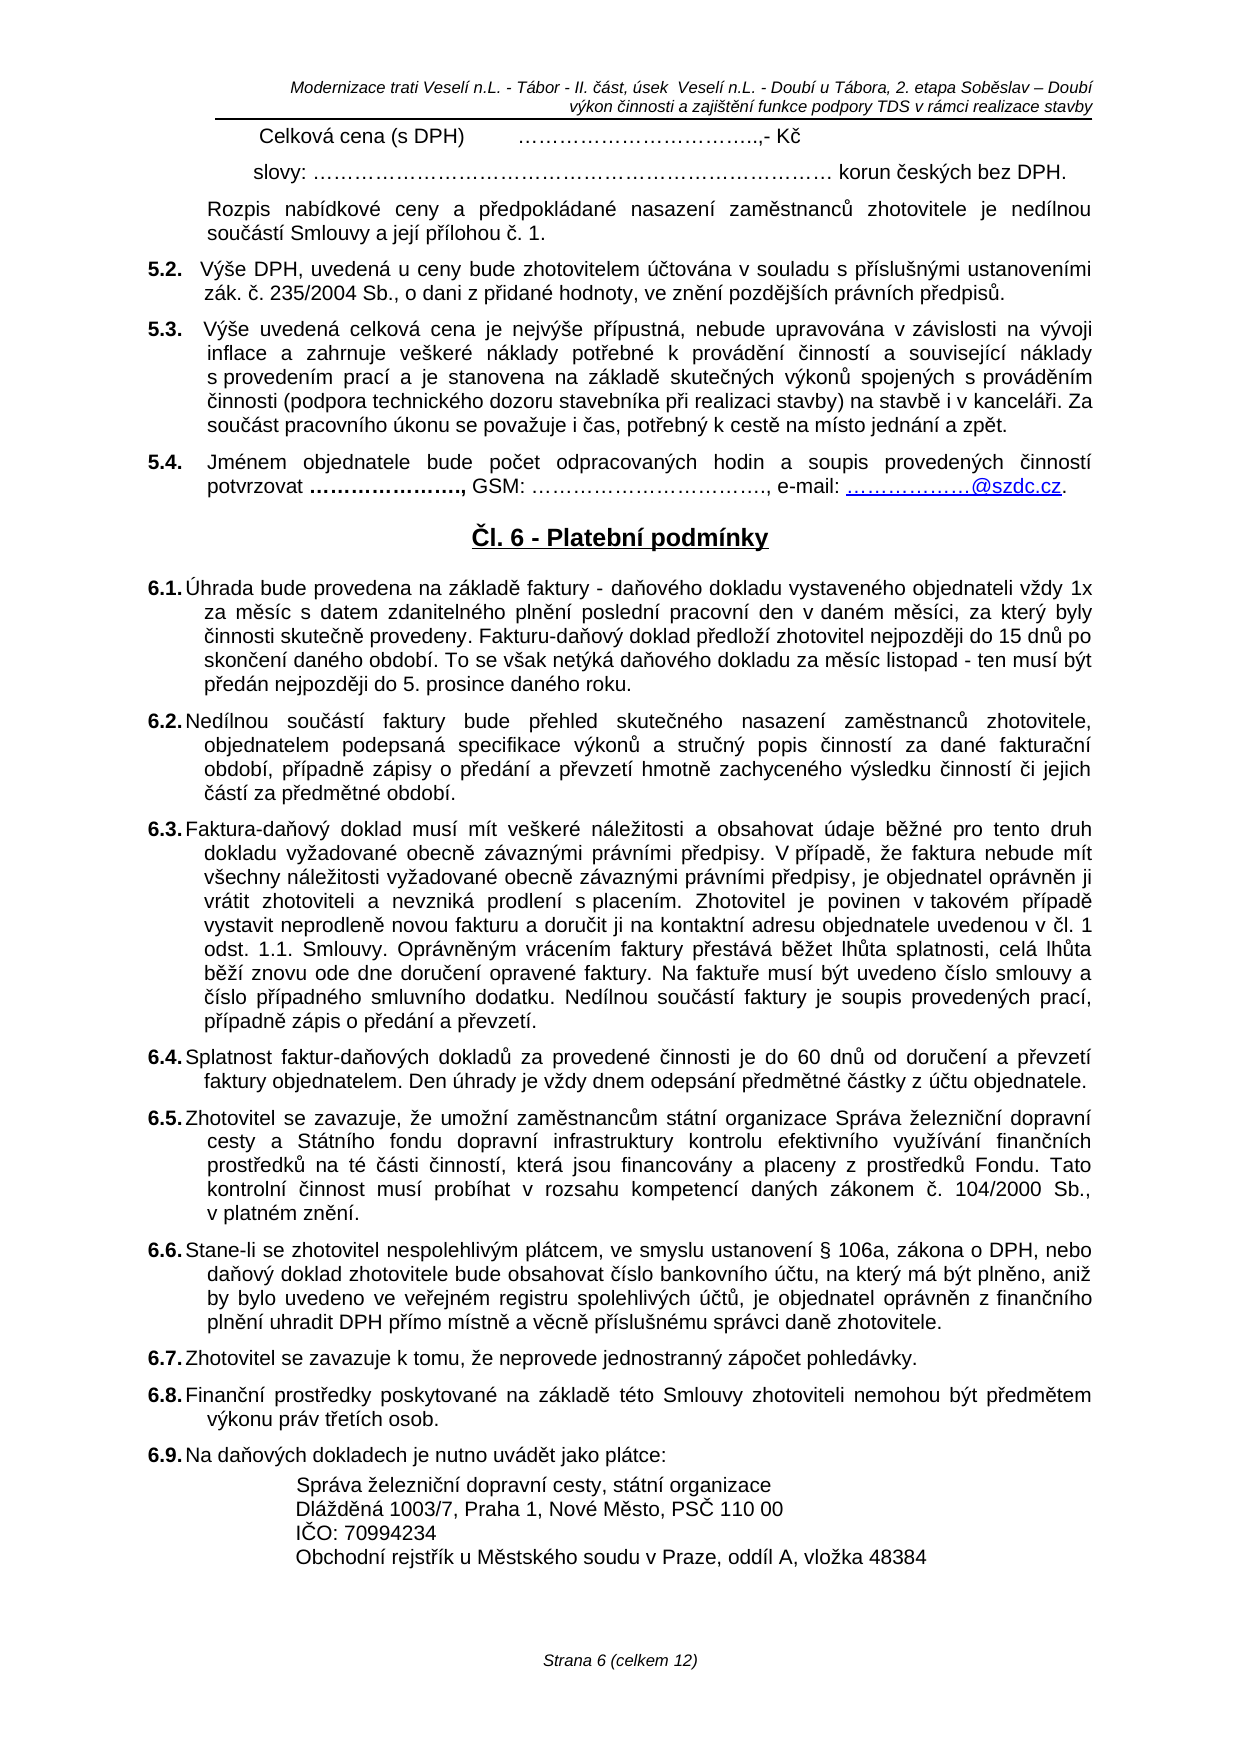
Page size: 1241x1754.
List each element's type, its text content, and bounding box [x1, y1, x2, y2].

text slovy: ………………………………………………………………… korun českých bez DPH. [207, 160, 1092, 184]
list Úhrada bude provedena na základě faktury - daňového dokladu vystaveného objednateli vždy 1x za měsíc s datem zdanitelného plnění poslední pracovní den v daném měsíci, za který byly činnosti skutečně provedeny. Fakturu-daňový doklad předloží zhotovitel nejpozději do 15 dnů po skončení daného období. To se však netýká daňového dokladu za měsíc listopad - ten musí být předán nejpozději do 5. prosince daného roku. [148, 576, 1092, 696]
list Splatnost faktur-daňových dokladů za provedené činnosti je do 60 dnů od doručení a převzetí faktury objednatelem. Den úhrady je vždy dnem odepsání předmětné částky z účtu objednatele. [148, 1045, 1092, 1093]
list Výše DPH, uvedená u ceny bude zhotovitelem účtována v souladu s příslušnými ustanoveními zák. č. 235/2004 Sb., o dani z přidané hodnoty, ve znění pozdějších právních předpisů. [148, 257, 1092, 305]
text Obchodní rejstřík u Městského soudu v Praze, oddíl A, vložka 48384 [222, 1545, 1092, 1569]
list Na daňových dokladech je nutno uvádět jako plátce: [148, 1443, 1092, 1467]
list Zhotovitel se zavazuje k tomu, že neprovede jednostranný zápočet pohledávky. [148, 1346, 1092, 1370]
text 5.3. Výše uvedená celková cena je nejvýše přípustná, nebude upravována v závislosti na vývoji inflace a zahrnuje veškeré náklady potřebné k provádění činností a související náklady s provedením prací a je stanovena na základě skutečných výkonů spojených s prováděním činnosti (podpora technického dozoru stavebníka při realizaci stavby) na stavbě i v kanceláři. Za součást pracovního úkonu se považuje i čas, potřebný k cestě na místo jednání a zpět. [148, 317, 1092, 437]
list Finanční prostředky poskytované na základě této Smlouvy zhotoviteli nemohou být předmětem výkonu práv třetích osob. [148, 1382, 1092, 1430]
subtitle Čl. 6 - Platební podmínky [148, 522, 1092, 551]
text Celková cena (s DPH) ……………………………..,- Kč [207, 123, 1092, 147]
list Faktura-daňový doklad musí mít veškeré náležitosti a obsahovat údaje běžné pro tento druh dokladu vyžadované obecně závaznými právními předpisy. V případě, že faktura nebude mít všechny náležitosti vyžadované obecně závaznými právními předpisy, je objednatel oprávněn ji vrátit zhotoviteli a nevzniká prodlení s placením. Zhotovitel je povinen v takovém případě vystavit neprodleně novou fakturu a doručit ji na kontaktní adresu objednatele uvedenou v čl. 1 odst. 1.1. Smlouvy. Oprávněným vrácením faktury přestává běžet lhůta splatnosti, celá lhůta běží znovu ode dne doručení opravené faktury. Na faktuře musí být uvedeno číslo smlouvy a číslo případného smluvního dodatku. Nedílnou součástí faktury je soupis provedených prací, případně zápis o předání a převzetí. [148, 817, 1092, 1032]
text Správa železniční dopravní cesty, státní organizace [259, 1473, 1092, 1497]
text Dlážděná 1003/7, Praha 1, Nové Město, PSČ 110 00 [222, 1497, 1092, 1521]
list Stane-li se zhotovitel nespolehlivým plátcem, ve smyslu ustanovení § 106a, zákona o DPH, nebo daňový doklad zhotovitele bude obsahovat číslo bankovního účtu, na který má být plněno, aniž by bylo uvedeno ve veřejném registru spolehlivých účtů, je objednatel oprávněn z finančního plnění uhradit DPH přímo místně a věcně příslušnému správci daně zhotovitele. [148, 1238, 1092, 1333]
text 5.4. Jménem objednatele bude počet odpracovaných hodin a soupis provedených činností potvrzovat …………………., GSM: ……………………………., e-mail: ………………@szdc.cz. [148, 449, 1092, 497]
list Nedílnou součástí faktury bude přehled skutečného nasazení zaměstnanců zhotovitele, objednatelem podepsaná specifikace výkonů a stručný popis činností za dané fakturační období, případně zápisy o předání a převzetí hmotně zachyceného výsledku činností či jejich částí za předmětné období. [148, 708, 1092, 804]
text Rozpis nabídkové ceny a předpokládané nasazení zaměstnanců zhotovitele je nedílnou součástí Smlouvy a její přílohou č. 1. [207, 196, 1092, 244]
text IČO: 70994234 [222, 1521, 1092, 1545]
list Zhotovitel se zavazuje, že umožní zaměstnancům státní organizace Správa železniční dopravní cesty a Státního fondu dopravní infrastruktury kontrolu efektivního využívání finančních prostředků na té části činností, která jsou financovány a placeny z prostředků Fondu. Tato kontrolní činnost musí probíhat v rozsahu kompetencí daných zákonem č. 104/2000 Sb., v platném znění. [148, 1105, 1092, 1225]
